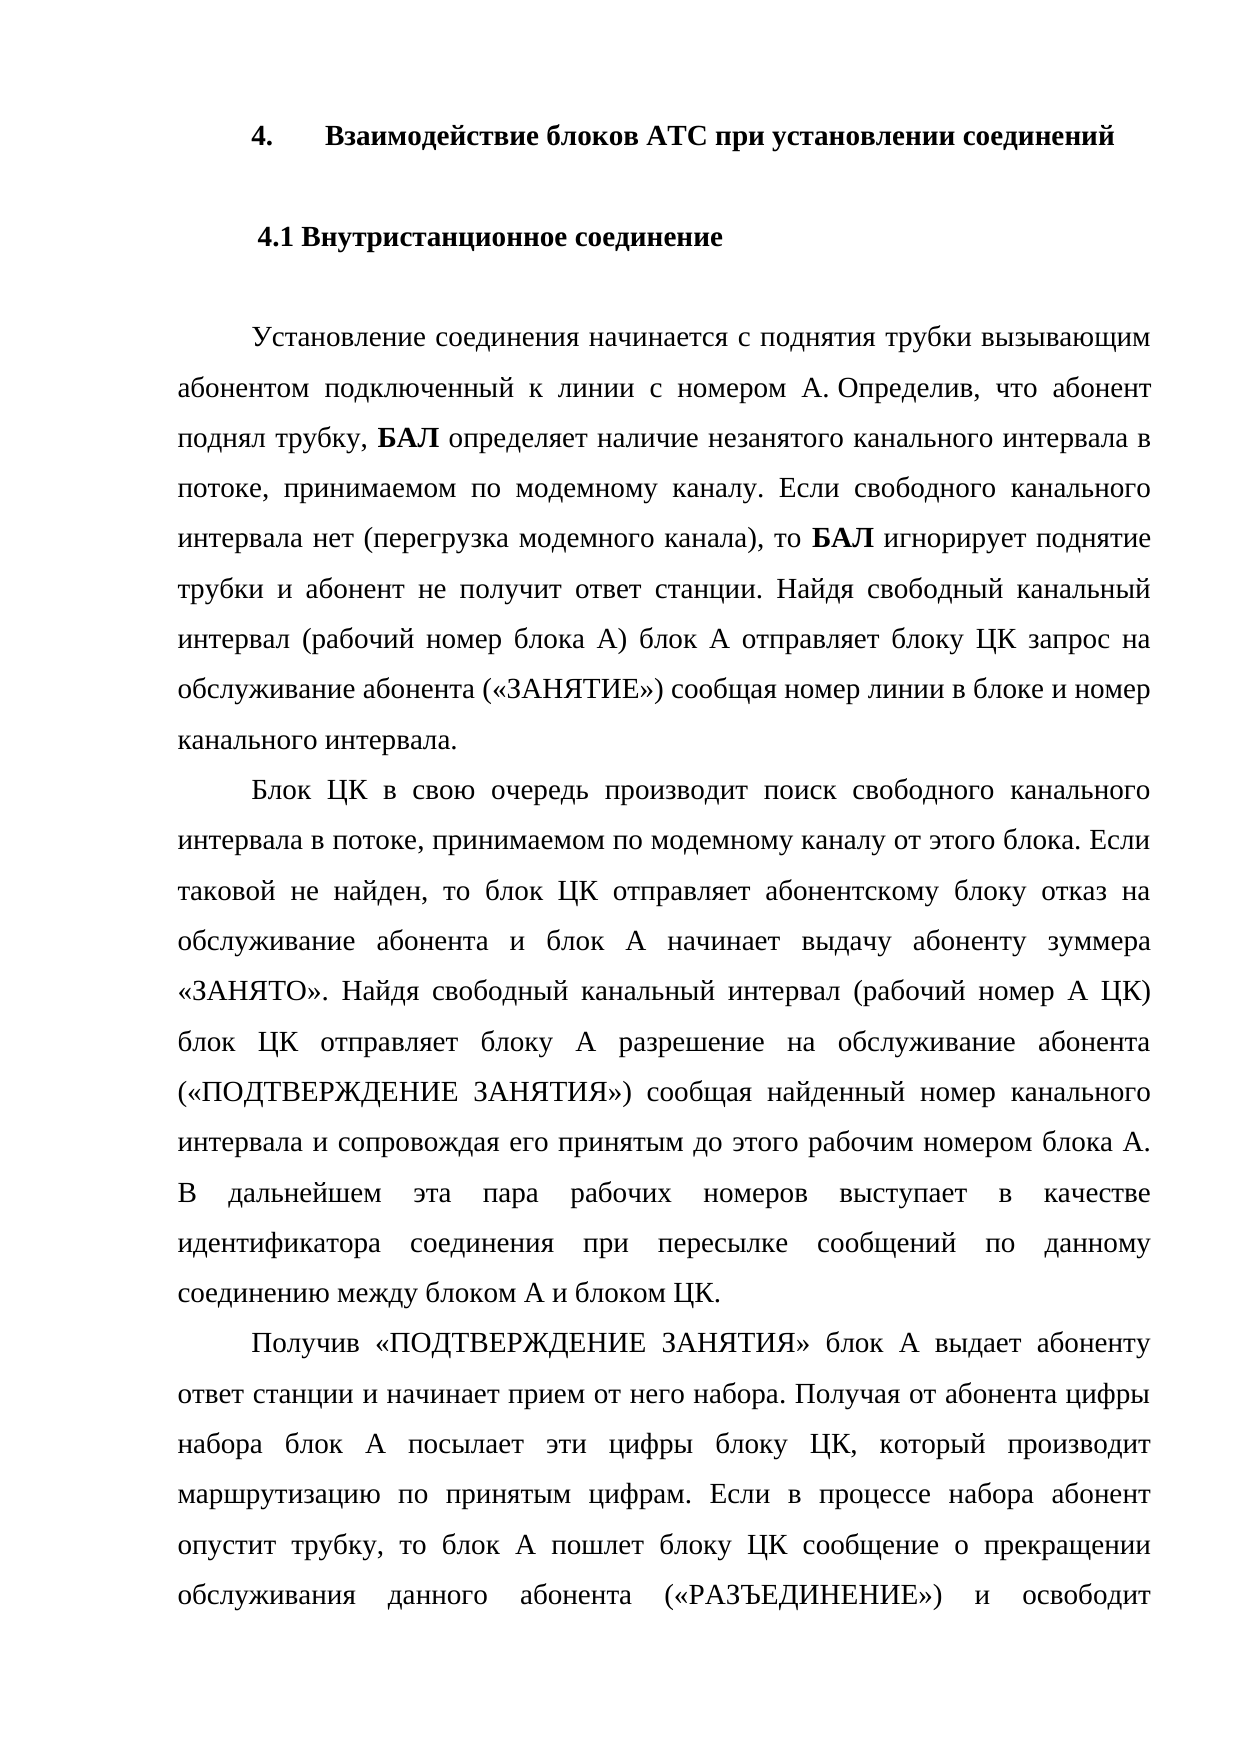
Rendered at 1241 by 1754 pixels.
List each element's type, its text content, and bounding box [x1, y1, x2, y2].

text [177, 1326, 1152, 1611]
list Взаимодействие блоков АТС при установлении соединений [177, 118, 1152, 152]
text 4.1 Внутристанционное соединение [177, 219, 1152, 252]
text Блок ЦК в свою очередь производит поиск свободного канального интервала в потоке, принимаемом по модемному каналу от этого блока. Если таковой не найден, то блок ЦК отправляет абонентскому блоку отказ на обслуживание абонента и блок А начинает выдачу абоненту зуммера «ЗАНЯТО». Найдя свободный канальный интервал (рабочий номер А ЦК) блок ЦК отправляет блоку А разрешение на обслуживание абонента («ПОДТВЕРЖДЕНИЕ ЗАНЯТИЯ») сообщая найденный номер канального интервала и сопровождая его принятым до этого рабочим номером блока А. В дальнейшем эта пара рабочих номеров выступает в качестве идентификатора соединения при пересылке сообщений по данному соединению между блоком А и блоком ЦК. [177, 772, 1152, 1309]
text Установление соединения начинается с поднятия трубки вызывающим абонентом подключенный к линии с номером А. Определив, что абонент поднял трубку, БАЛ определяет наличие незанятого канального интервала в потоке, принимаемом по модемному каналу. Если свободного канального интервала нет (перегрузка модемного канала), то БАЛ игнорирует поднятие трубки и абонент не получит ответ станции. Найдя свободный канальный интервал (рабочий номер блока А) блок А отправляет блоку ЦК запрос на обслуживание абонента («ЗАНЯТИЕ») сообщая номер линии в блоке и номер канального интервала. [177, 319, 1152, 755]
